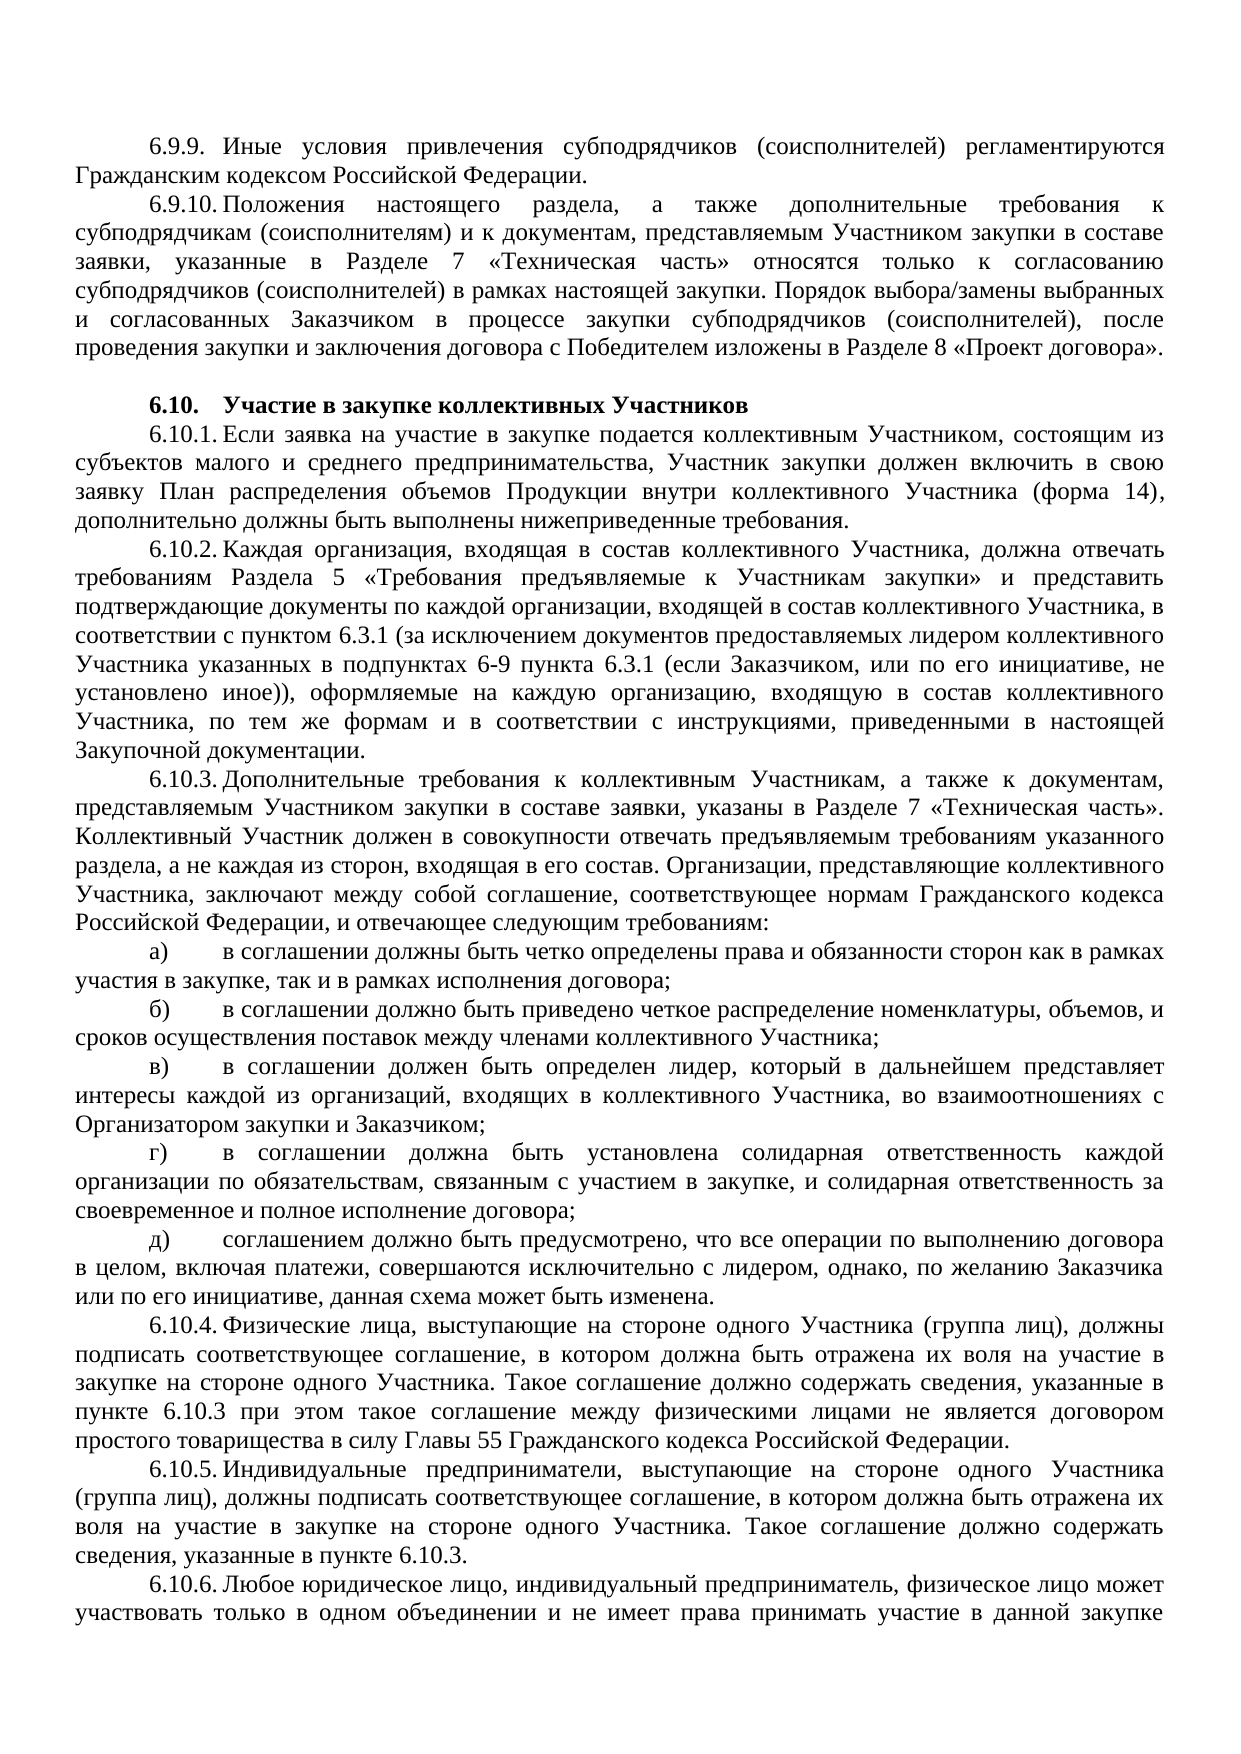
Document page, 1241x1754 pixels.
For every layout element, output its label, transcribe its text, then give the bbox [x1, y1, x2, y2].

list Если заявка на участие в закупке подается коллективным Участником, состоящим из субъектов малого и среднего предпринимательства, Участник закупки должен включить в свою заявку План распределения объемов Продукции внутри коллективного Участника (форма 14), дополнительно должны быть выполнены нижеприведенные требования. [75, 419, 1165, 534]
list в соглашении должна быть установлена солидарная ответственность каждой организации по обязательствам, связанным с участием в закупке, и солидарная ответственность за своевременное и полное исполнение договора; [75, 1137, 1165, 1224]
list Иные условия привлечения субподрядчиков (соисполнителей) регламентируются Гражданским кодексом Российской Федерации. [75, 131, 1165, 189]
list Дополнительные требования к коллективным Участникам, а также к документам, представляемым Участником закупки в составе заявки, указаны в Разделе 7 «Техническая часть». Коллективный Участник должен в совокупности отвечать предъявляемым требованиям указанного раздела, а не каждая из сторон, входящая в его состав. Организации, представляющие коллективного Участника, заключают между собой соглашение, соответствующее нормам Гражданского кодекса Российской Федерации, и отвечающее следующим требованиям: [75, 764, 1165, 936]
list Физические лица, выступающие на стороне одного Участника (группа лиц), должны подписать соответствующее соглашение, в котором должна быть отражена их воля на участие в закупке на стороне одного Участника. Такое соглашение должно содержать сведения, указанные в пункте 6.10.3 при этом такое соглашение между физическими лицами не является договором простого товарищества в силу Главы 55 Гражданского кодекса Российской Федерации. [75, 1310, 1165, 1454]
list в соглашении должны быть четко определены права и обязанности сторон как в рамках участия в закупке, так и в рамках исполнения договора; [75, 936, 1165, 994]
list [75, 1569, 1165, 1626]
list Положения настоящего раздела, а также дополнительные требования к субподрядчикам (соисполнителям) и к документам, представляемым Участником закупки в составе заявки, указанные в Разделе 7 «Техническая часть» относятся только к согласованию субподрядчиков (соисполнителей) в рамках настоящей закупки. Порядок выбора/замены выбранных и согласованных Заказчиком в процессе закупки субподрядчиков (соисполнителей), после проведения закупки и заключения договора с Победителем изложены в Разделе 8 «Проект договора». [75, 189, 1165, 361]
list Участие в закупке коллективных Участников [75, 390, 1165, 419]
list Каждая организация, входящая в состав коллективного Участника, должна отвечать требованиям Раздела 5 «Требования предъявляемые к Участникам закупки» и представить подтверждающие документы по каждой организации, входящей в состав коллективного Участника, в соответствии с пунктом 6.3.1 (за исключением документов предоставляемых лидером коллективного Участника указанных в подпунктах 6-9 пункта 6.3.1 (если Заказчиком, или по его инициативе, не установлено иное)), оформляемые на каждую организацию, входящую в состав коллективного Участника, по тем же формам и в соответствии с инструкциями, приведенными в настоящей Закупочной документации. [75, 534, 1165, 764]
list соглашением должно быть предусмотрено, что все операции по выполнению договора в целом, включая платежи, совершаются исключительно с лидером, однако, по желанию Заказчика или по его инициативе, данная схема может быть изменена. [75, 1224, 1165, 1310]
list Индивидуальные предприниматели, выступающие на стороне одного Участника (группа лиц), должны подписать соответствующее соглашение, в котором должна быть отражена их воля на участие в закупке на стороне одного Участника. Такое соглашение должно содержать сведения, указанные в пункте 6.10.3. [75, 1454, 1165, 1569]
list в соглашении должен быть определен лидер, который в дальнейшем представляет интересы каждой из организаций, входящих в коллективного Участника, во взаимоотношениях с Организатором закупки и Заказчиком; [75, 1051, 1165, 1137]
list в соглашении должно быть приведено четкое распределение номенклатуры, объемов, и сроков осуществления поставок между членами коллективного Участника; [75, 994, 1165, 1051]
